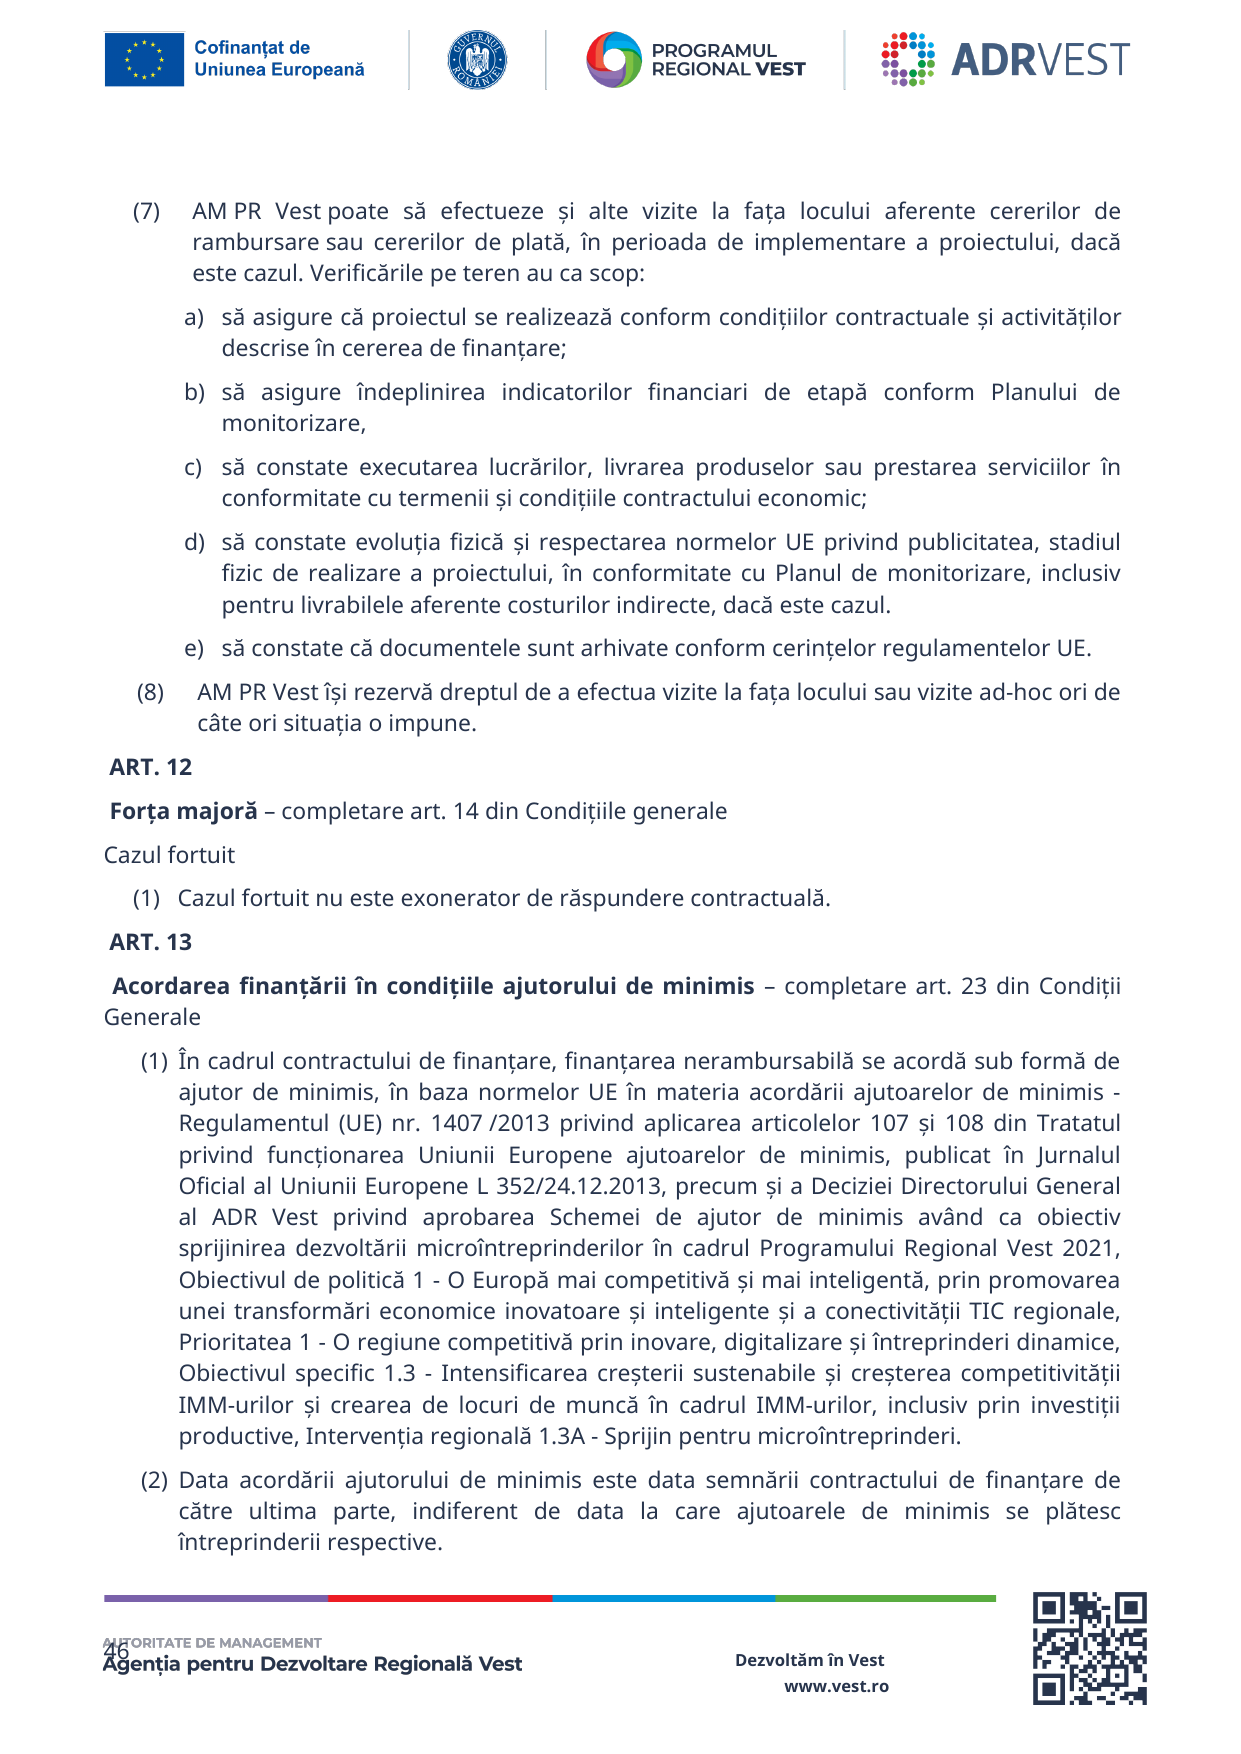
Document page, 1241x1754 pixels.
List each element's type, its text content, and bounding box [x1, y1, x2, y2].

text ART. 13 [103, 926, 1122, 957]
text Forța majoră – completare art. 14 din Condițiile generale [103, 795, 1122, 826]
list AM PR Vest își rezervă dreptul de a efectua vizite la fața locului sau vizite ad-hoc ori de câte ori situația o impune. [137, 676, 1122, 739]
list În cadrul contractului de finanțare, finanțarea nerambursabilă se acordă sub formă de ajutor de minimis, în baza normelor UE în materia acordării ajutoarelor de minimis - Regulamentul (UE) nr. 1407 /2013 privind aplicarea articolelor 107 și 108 din Tratatul privind funcționarea Uniunii Europene ajutoarelor de minimis, publicat în Jurnalul Oficial al Uniunii Europene L 352/24.12.2013, precum și a Deciziei Directorului General al ADR Vest privind aprobarea Schemei de ajutor de minimis având ca obiectiv sprijinirea dezvoltării microîntreprinderilor în cadrul Programului Regional Vest 2021, Obiectivul de politică 1 - O Europă mai competitivă și mai inteligentă, prin promovarea unei transformări economice inovatoare și inteligente și a conectivității TIC regionale, Prioritatea 1 - O regiune competitivă prin inovare, digitalizare și întreprinderi dinamice, Obiectivul specific 1.3 - Intensificarea creșterii sustenabile și creșterea competitivității IMM-urilor și crearea de locuri de muncă în cadrul IMM-urilor, inclusiv prin investiții productive, Intervenția regională 1.3A - Sprijin pentru microîntreprinderi. [141, 1045, 1122, 1451]
list să asigure că proiectul se realizează conform condiţiilor contractuale şi activităţilor descrise în cererea de finanţare; [184, 301, 1122, 364]
subtitle Cazul fortuit [103, 839, 1122, 870]
subtitle Cazul fortuit nu este exonerator de răspundere contractuală. [133, 882, 1122, 914]
text Acordarea finanțării în condițiile ajutorului de minimis – completare art. 23 din Condiții Generale [103, 970, 1122, 1032]
list AM PR Vest poate să efectueze şi alte vizite la faţa locului aferente cererilor de rambursare sau cererilor de plată, în perioada de implementare a proiectului, dacă este cazul. Verificările pe teren au ca scop: [133, 195, 1122, 289]
list să asigure îndeplinirea indicatorilor financiari de etapă conform Planului de monitorizare, [184, 376, 1122, 439]
text ART. 12 [103, 751, 1122, 782]
picture [103, 30, 1131, 90]
picture [1025, 1583, 1156, 1714]
list să constate executarea lucrărilor, livrarea produselor sau prestarea serviciilor în conformitate cu termenii şi condiţiile contractului economic; [184, 451, 1122, 514]
list Data acordării ajutorului de minimis este data semnării contractului de finanțare de către ultima parte, indiferent de data la care ajutoarele de minimis se plătesc întreprinderii respective. [141, 1464, 1122, 1557]
list să constate evoluţia fizică şi respectarea normelor UE privind publicitatea, stadiul fizic de realizare a proiectului, în conformitate cu Planul de monitorizare, inclusiv pentru livrabilele aferente costurilor indirecte, dacă este cazul. [184, 526, 1122, 620]
list să constate că documentele sunt arhivate conform cerinţelor regulamentelor UE. [184, 632, 1122, 664]
